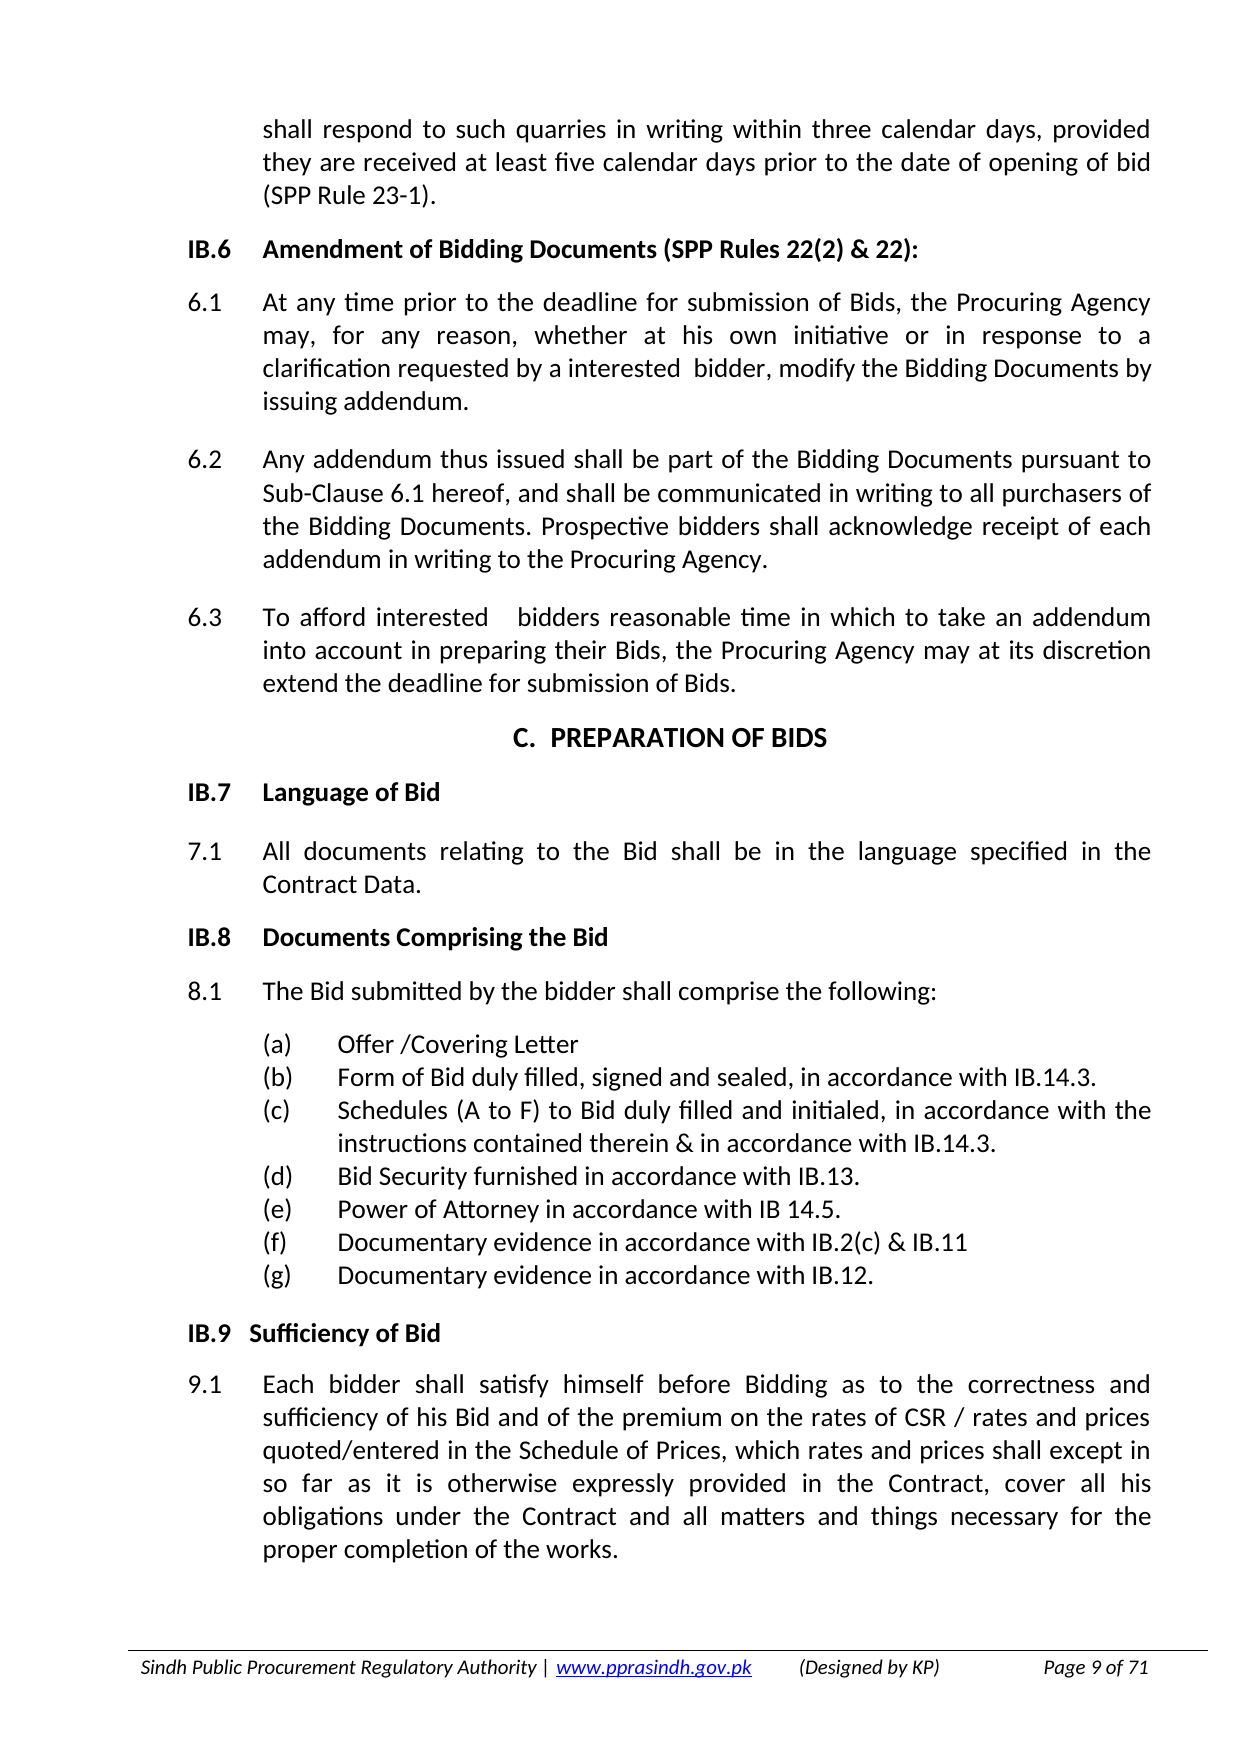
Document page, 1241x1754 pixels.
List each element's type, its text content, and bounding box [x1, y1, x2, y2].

text 7.1 All documents relating to the Bid shall be in the language specified in the Contract Data. [187, 834, 1153, 900]
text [187, 112, 1153, 212]
text 6.3 To afford interested bidders reasonable time in which to take an addendum into account in preparing their Bids, the Procuring Agency may at its discretion extend the deadline for submission of Bids. [187, 600, 1153, 699]
text (a) Offer /Covering Letter [262, 1027, 1153, 1060]
text (e) Power of Attorney in accordance with IB 14.5. [262, 1192, 1153, 1225]
text IB.7 Language of Bid [187, 776, 1153, 808]
text IB.8 Documents Comprising the Bid [187, 920, 1153, 953]
text (d) Bid Security furnished in accordance with IB.13. [262, 1159, 1153, 1192]
list PREPARATION OF BIDS [187, 719, 1153, 755]
text (c) Schedules (A to F) to Bid duly filled and initialed, in accordance with the instructions contained therein & in accordance with IB.14.3. [262, 1093, 1153, 1159]
text 8.1 The Bid submitted by the bidder shall comprise the following: [187, 974, 1153, 1007]
text 6.1 At any time prior to the deadline for submission of Bids, the Procuring Agency may, for any reason, whether at his own initiative or in response to a clarification requested by a interested bidder, modify the Bidding Documents by issuing addendum. [187, 285, 1153, 417]
text IB.6 Amendment of Bidding Documents (SPP Rules 22(2) & 22): [187, 232, 1153, 265]
text (b) Form of Bid duly filled, signed and sealed, in accordance with IB.14.3. [262, 1060, 1153, 1093]
text 6.2 Any addendum thus issued shall be part of the Bidding Documents pursuant to Sub-Clause 6.1 hereof, and shall be communicated in writing to all purchasers of the Bidding Documents. Prospective bidders shall acknowledge receipt of each addendum in writing to the Procuring Agency. [187, 443, 1153, 575]
text (f) Documentary evidence in accordance with IB.2(c) & IB.11 [262, 1225, 1153, 1258]
text IB.9 Sufficiency of Bid [187, 1317, 1153, 1349]
text 9.1 Each bidder shall satisfy himself before Bidding as to the correctness and sufficiency of his Bid and of the premium on the rates of CSR / rates and prices quoted/entered in the Schedule of Prices, which rates and prices shall except in so far as it is otherwise expressly provided in the Contract, cover all his obligations under the Contract and all matters and things necessary for the proper completion of the works. [187, 1367, 1153, 1566]
text (g) Documentary evidence in accordance with IB.12. [262, 1258, 1153, 1291]
